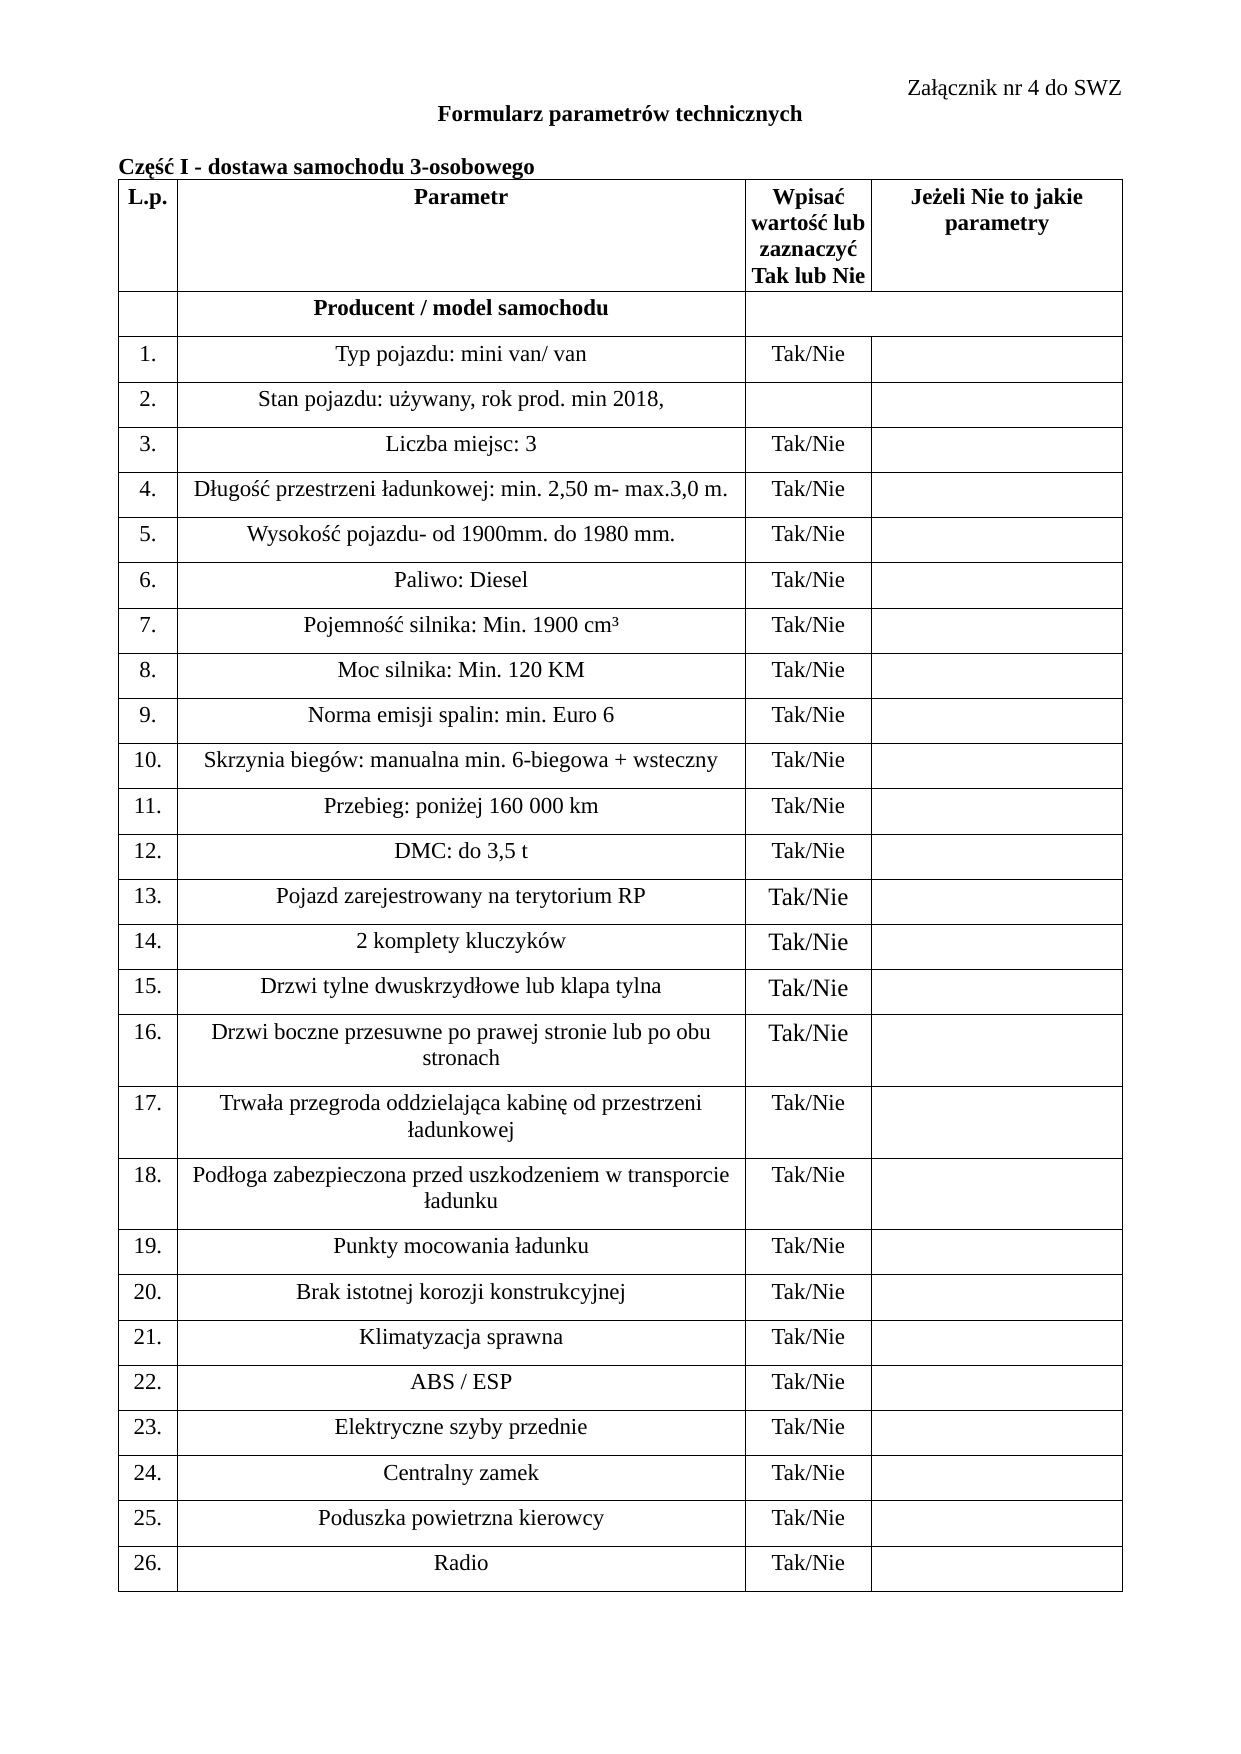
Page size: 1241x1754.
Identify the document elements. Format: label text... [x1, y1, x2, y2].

table_cell [872, 1366, 1122, 1410]
table_cell [872, 609, 1122, 653]
table_cell Tak/Nie [746, 563, 871, 607]
table_header Wpisać wartość lub zaznaczyć Tak lub Nie [746, 180, 871, 291]
table_cell Tak/Nie [746, 518, 871, 562]
table_cell [872, 1015, 1122, 1086]
table_cell Norma emisji spalin: min. Euro 6 [178, 699, 745, 743]
table_cell [872, 1321, 1122, 1365]
table_cell Tak/Nie [746, 925, 871, 969]
text Część I - dostawa samochodu 3-osobowego [118, 153, 1122, 179]
table_cell Tak/Nie [746, 1275, 871, 1319]
table_cell Tak/Nie [746, 1366, 871, 1410]
table_cell Radio [178, 1547, 745, 1591]
table_cell Wysokość pojazdu- od 1900mm. do 1980 mm. [178, 518, 745, 562]
table_cell [872, 1087, 1122, 1157]
table_cell Centralny zamek [178, 1456, 745, 1500]
table_header Parametr [178, 180, 745, 291]
table_cell [872, 970, 1122, 1014]
table_cell Pojemność silnika: Min. 1900 cm³ [178, 609, 745, 653]
table_cell 6. [119, 563, 177, 607]
table_cell Tak/Nie [746, 1015, 871, 1086]
table_cell 16. [119, 1015, 177, 1086]
table_cell Tak/Nie [746, 1321, 871, 1365]
table_cell Pojazd zarejestrowany na terytorium RP [178, 880, 745, 924]
table_cell Tak/Nie [746, 699, 871, 743]
table_cell [872, 835, 1122, 879]
table_cell Liczba miejsc: 3 [178, 428, 745, 472]
table_cell 22. [119, 1366, 177, 1410]
table_cell Tak/Nie [746, 744, 871, 788]
table_cell Elektryczne szyby przednie [178, 1411, 745, 1455]
table_cell 15. [119, 970, 177, 1014]
table_cell [872, 1275, 1122, 1319]
table_cell Trwała przegroda oddzielająca kabinę od przestrzeni ładunkowej [178, 1087, 745, 1157]
table_cell [872, 1159, 1122, 1229]
table_cell 7. [119, 609, 177, 653]
table_cell Długość przestrzeni ładunkowej: min. 2,50 m- max.3,0 m. [178, 473, 745, 517]
table_cell [746, 292, 1122, 336]
table_cell 5. [119, 518, 177, 562]
table_cell 24. [119, 1456, 177, 1500]
table_cell Klimatyzacja sprawna [178, 1321, 745, 1365]
table_cell Tak/Nie [746, 880, 871, 924]
table_cell 21. [119, 1321, 177, 1365]
table_cell Paliwo: Diesel [178, 563, 745, 607]
table_cell 2. [119, 383, 177, 427]
table_cell [872, 880, 1122, 924]
table_cell [872, 925, 1122, 969]
table_cell [872, 744, 1122, 788]
table_cell [872, 1501, 1122, 1546]
table_cell [872, 789, 1122, 833]
table_cell 12. [119, 835, 177, 879]
table_cell [872, 699, 1122, 743]
table_cell [872, 473, 1122, 517]
table_header Jeżeli Nie to jakie parametry [872, 180, 1122, 291]
table_cell 9. [119, 699, 177, 743]
table_cell Tak/Nie [746, 609, 871, 653]
table_cell ABS / ESP [178, 1366, 745, 1410]
table_cell 14. [119, 925, 177, 969]
table_cell Przebieg: poniżej 160 000 km [178, 789, 745, 833]
table_cell 3. [119, 428, 177, 472]
table_cell Tak/Nie [746, 970, 871, 1014]
table_cell Tak/Nie [746, 1456, 871, 1500]
table_cell [872, 1456, 1122, 1500]
table_cell 23. [119, 1411, 177, 1455]
table_cell Tak/Nie [746, 428, 871, 472]
text Formularz parametrów technicznych [118, 100, 1122, 127]
table_cell Tak/Nie [746, 1159, 871, 1229]
table_cell [746, 383, 871, 427]
text Załącznik nr 4 do SWZ [118, 74, 1122, 100]
table_cell Drzwi tylne dwuskrzydłowe lub klapa tylna [178, 970, 745, 1014]
table_cell Drzwi boczne przesuwne po prawej stronie lub po obu stronach [178, 1015, 745, 1086]
table_cell Tak/Nie [746, 1087, 871, 1157]
table_cell [872, 1411, 1122, 1455]
table_cell [872, 383, 1122, 427]
table_cell [872, 654, 1122, 698]
table_cell Punkty mocowania ładunku [178, 1230, 745, 1274]
table_cell 17. [119, 1087, 177, 1157]
table_cell 13. [119, 880, 177, 924]
table_cell 19. [119, 1230, 177, 1274]
table_cell Typ pojazdu: mini van/ van [178, 337, 745, 381]
table_cell [872, 337, 1122, 381]
table_cell [119, 292, 177, 336]
table_cell 25. [119, 1501, 177, 1546]
table_cell Skrzynia biegów: manualna min. 6-biegowa + wsteczny [178, 744, 745, 788]
table_cell Producent / model samochodu [178, 292, 745, 336]
table_cell Tak/Nie [746, 654, 871, 698]
table_cell [872, 428, 1122, 472]
table_cell 2 komplety kluczyków [178, 925, 745, 969]
table_header L.p. [119, 180, 177, 291]
table_cell Moc silnika: Min. 120 KM [178, 654, 745, 698]
table_cell Tak/Nie [746, 1411, 871, 1455]
table_cell Stan pojazdu: używany, rok prod. min 2018, [178, 383, 745, 427]
table_cell 8. [119, 654, 177, 698]
table_cell Tak/Nie [746, 835, 871, 879]
table_cell 11. [119, 789, 177, 833]
table_cell [872, 1230, 1122, 1274]
table_cell 26. [119, 1547, 177, 1591]
table_cell Tak/Nie [746, 1547, 871, 1591]
table_cell 4. [119, 473, 177, 517]
table_cell 1. [119, 337, 177, 381]
table_cell Poduszka powietrzna kierowcy [178, 1501, 745, 1546]
table_cell 18. [119, 1159, 177, 1229]
table_cell Brak istotnej korozji konstrukcyjnej [178, 1275, 745, 1319]
table_cell Tak/Nie [746, 1501, 871, 1546]
table_cell DMC: do 3,5 t [178, 835, 745, 879]
table_cell Tak/Nie [746, 337, 871, 381]
table_cell [872, 518, 1122, 562]
table_cell [872, 1547, 1122, 1591]
table_cell Tak/Nie [746, 789, 871, 833]
table_cell Tak/Nie [746, 1230, 871, 1274]
table_cell [872, 563, 1122, 607]
table_cell 10. [119, 744, 177, 788]
table_cell Podłoga zabezpieczona przed uszkodzeniem w transporcie ładunku [178, 1159, 745, 1229]
table_cell 20. [119, 1275, 177, 1319]
table_cell Tak/Nie [746, 473, 871, 517]
